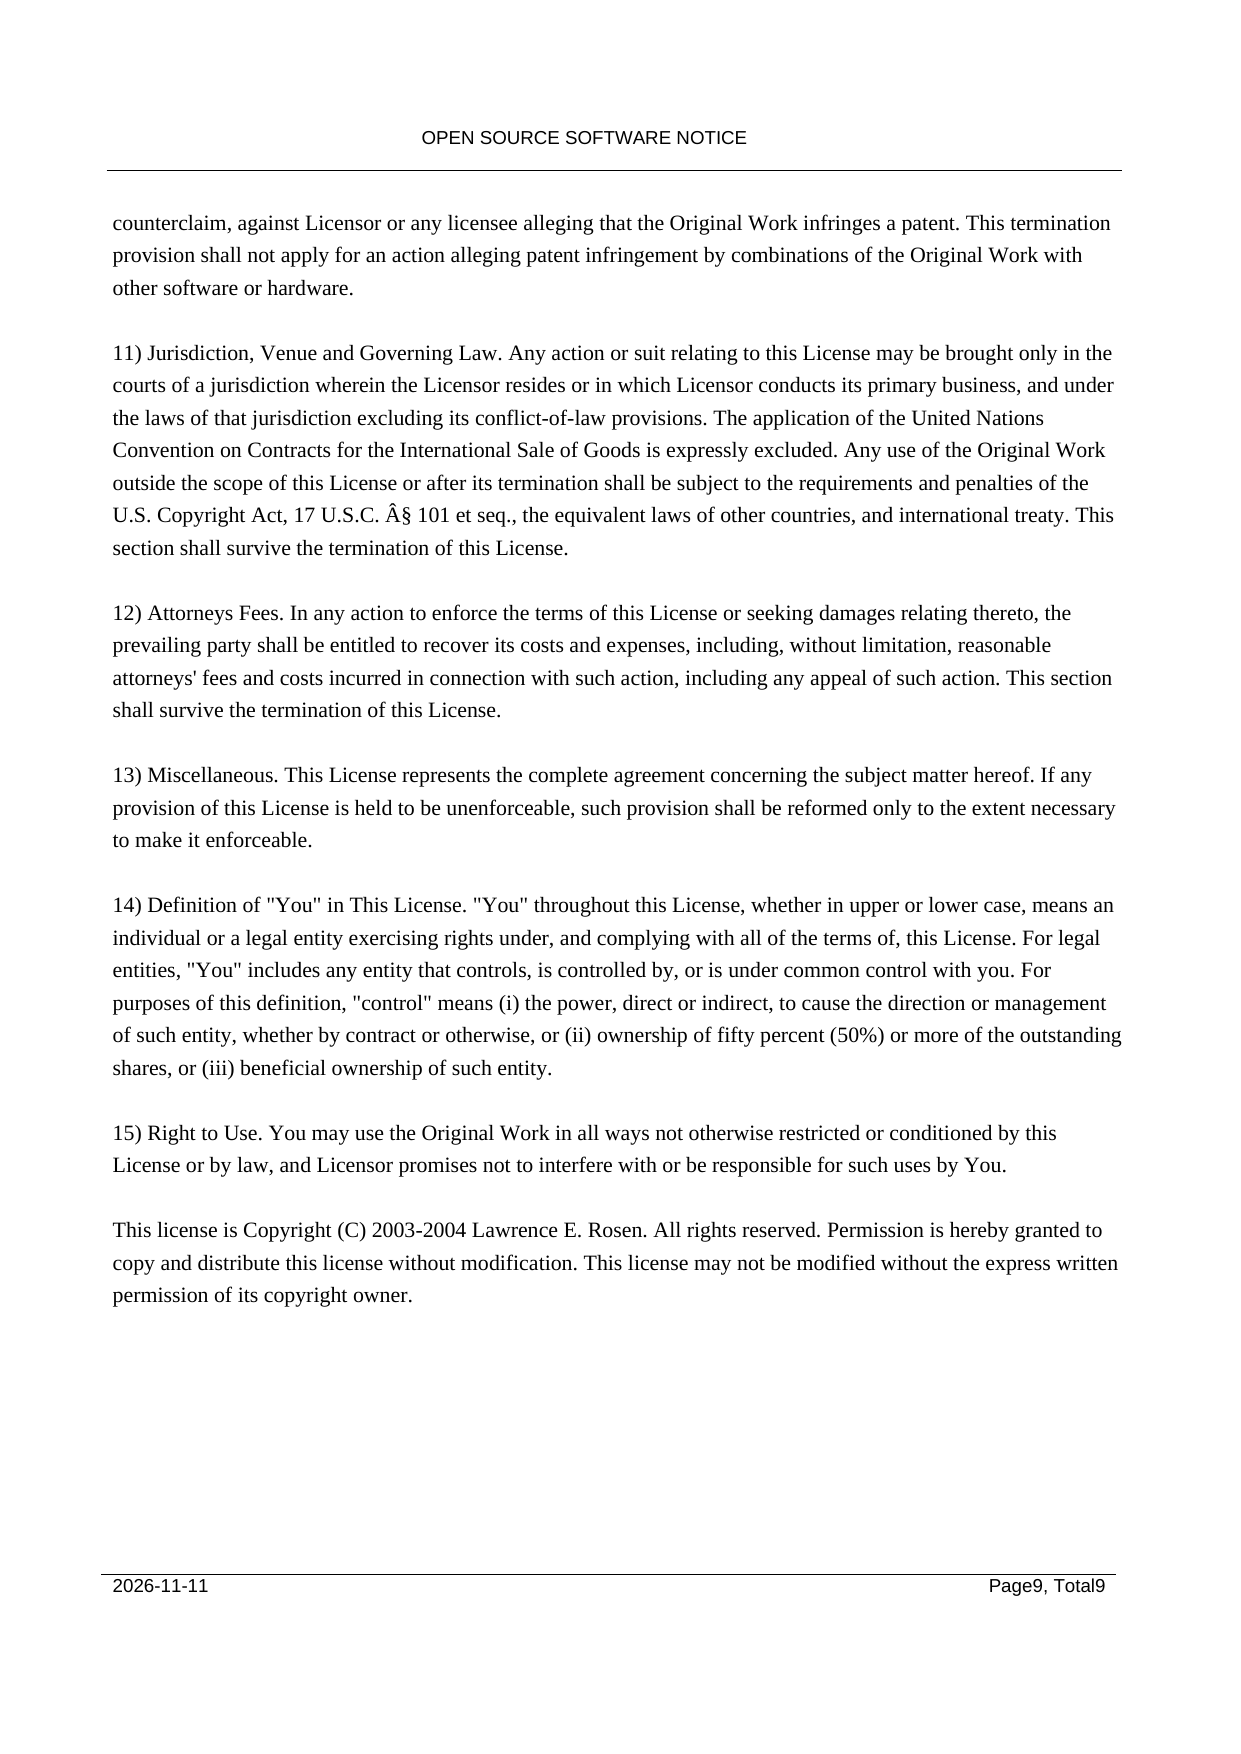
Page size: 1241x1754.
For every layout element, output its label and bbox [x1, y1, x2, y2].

text [112, 206, 1128, 1344]
